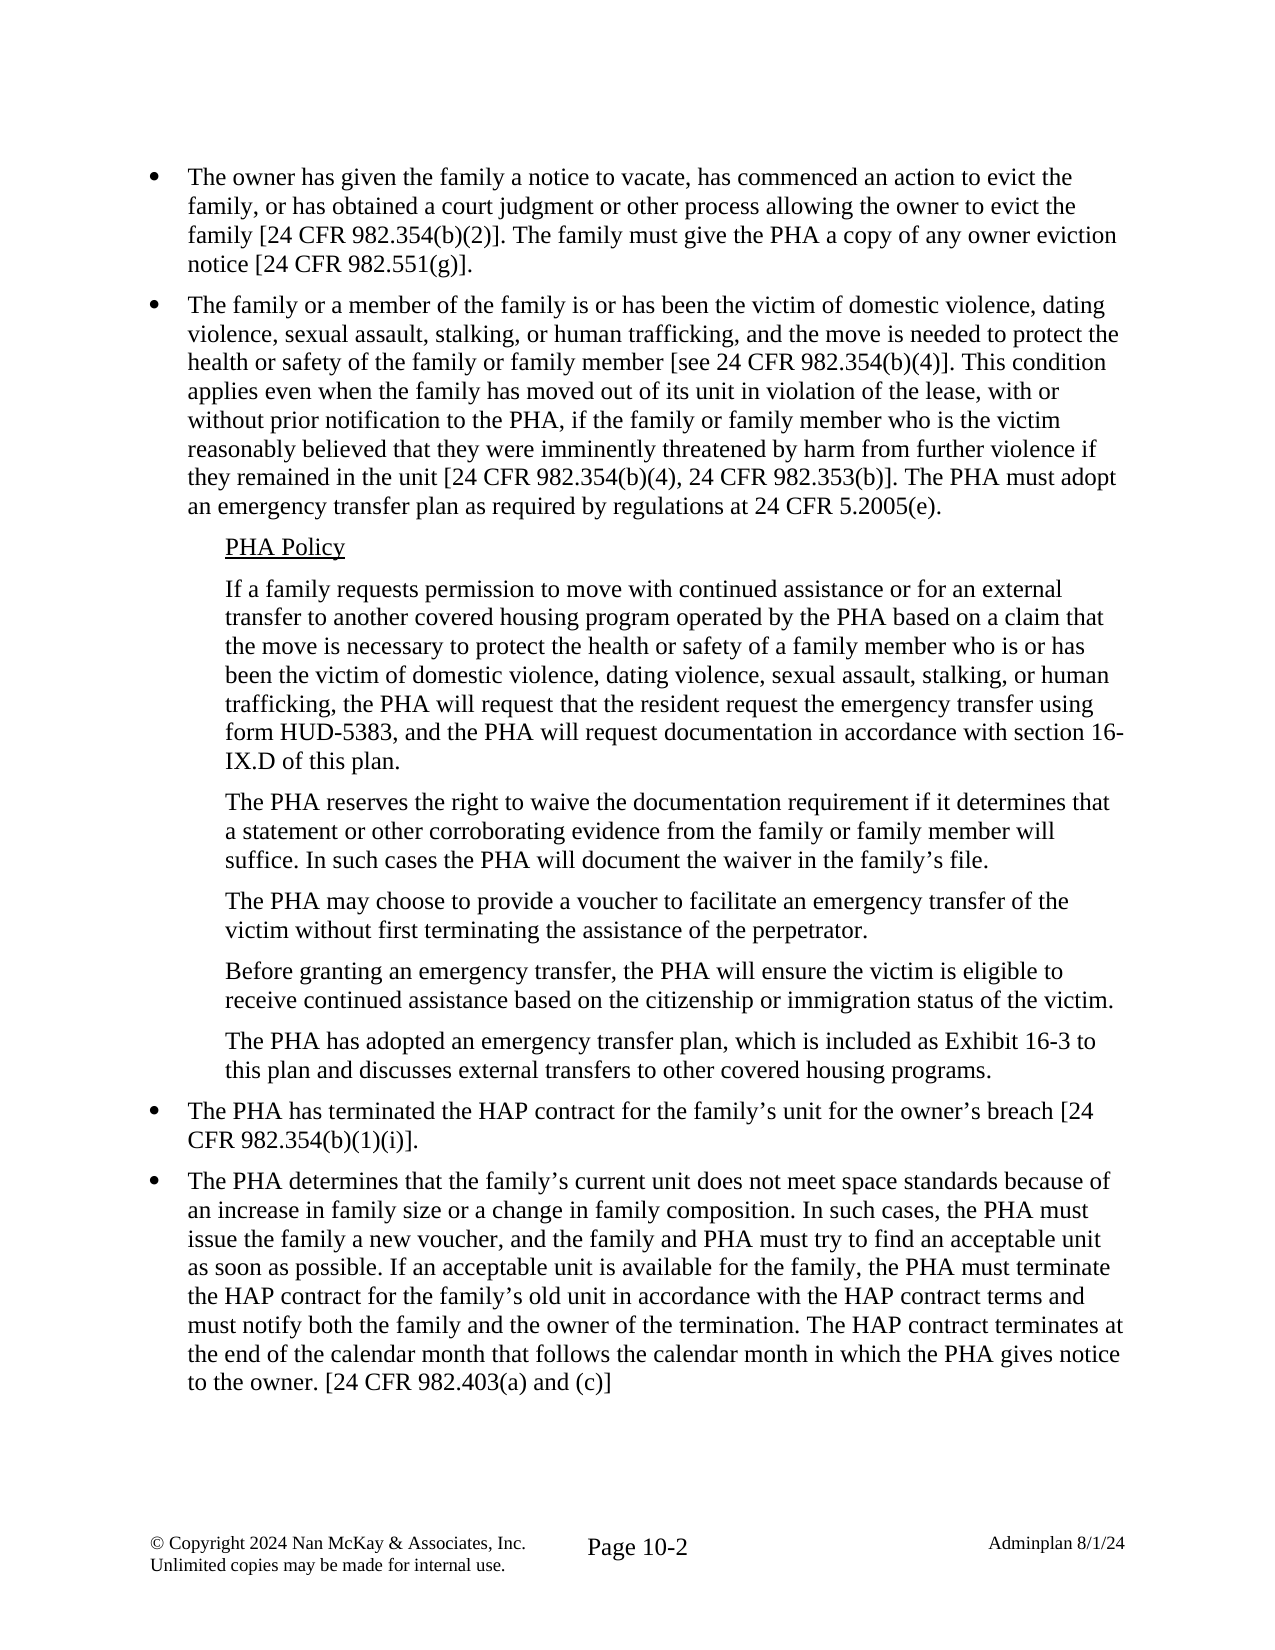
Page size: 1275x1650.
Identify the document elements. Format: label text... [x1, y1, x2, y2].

text The PHA may choose to provide a voucher to facilitate an emergency transfer of the victim without first terminating the assistance of the perpetrator. [225, 886, 1125, 944]
text Before granting an emergency transfer, the PHA will ensure the victim is eligible to receive continued assistance based on the citizenship or immigration status of the victim. [225, 956, 1125, 1014]
list PHA Policy [225, 532, 1125, 561]
list The family or a member of the family is or has been the victim of domestic violence, dating violence, sexual assault, stalking, or human trafficking, and the move is needed to protect the health or safety of the family or family member [see 24 CFR 982.354(b)(4)]. This condition applies even when the family has moved out of its unit in violation of the lease, with or without prior notification to the PHA, if the family or family member who is the victim reasonably believed that they were imminently threatened by harm from further violence if they remained in the unit [24 CFR 982.354(b)(4), 24 CFR 982.353(b)]. The PHA must adopt an emergency transfer plan as required by regulations at 24 CFR 5.2005(e). [150, 290, 1125, 520]
text The PHA reserves the right to waive the documentation requirement if it determines that a statement or other corroborating evidence from the family or family member will suffice. In such cases the PHA will document the waiver in the family’s file. [225, 787, 1125, 874]
list The owner has given the family a notice to vacate, has commenced an action to evict the family, or has obtained a court judgment or other process allowing the owner to evict the family [24 CFR 982.354(b)(2)]. The family must give the PHA a copy of any owner eviction notice [24 CFR 982.551(g)]. [150, 162, 1125, 277]
text If a family requests permission to move with continued assistance or for an external transfer to another covered housing program operated by the PHA based on a claim that the move is necessary to protect the health or safety of a family member who is or has been the victim of domestic violence, dating violence, sexual assault, stalking, or human trafficking, the PHA will request that the resident request the emergency transfer using form HUD-5383, and the PHA will request documentation in accordance with section 16-IX.D of this plan. [225, 574, 1125, 775]
list The PHA determines that the family’s current unit does not meet space standards because of an increase in family size or a change in family composition. In such cases, the PHA must issue the family a new voucher, and the family and PHA must try to find an acceptable unit as soon as possible. If an acceptable unit is available for the family, the PHA must terminate the HAP contract for the family’s old unit in accordance with the HAP contract terms and must notify both the family and the owner of the termination. The HAP contract terminates at the end of the calendar month that follows the calendar month in which the PHA gives notice to the owner. [24 CFR 982.403(a) and (c)] [150, 1166, 1125, 1396]
text The PHA has adopted an emergency transfer plan, which is included as Exhibit 16-3 to this plan and discusses external transfers to other covered housing programs. [225, 1026, 1125, 1084]
list The PHA has terminated the HAP contract for the family’s unit for the owner’s breach [24 CFR 982.354(b)(1)(i)]. [150, 1096, 1125, 1154]
